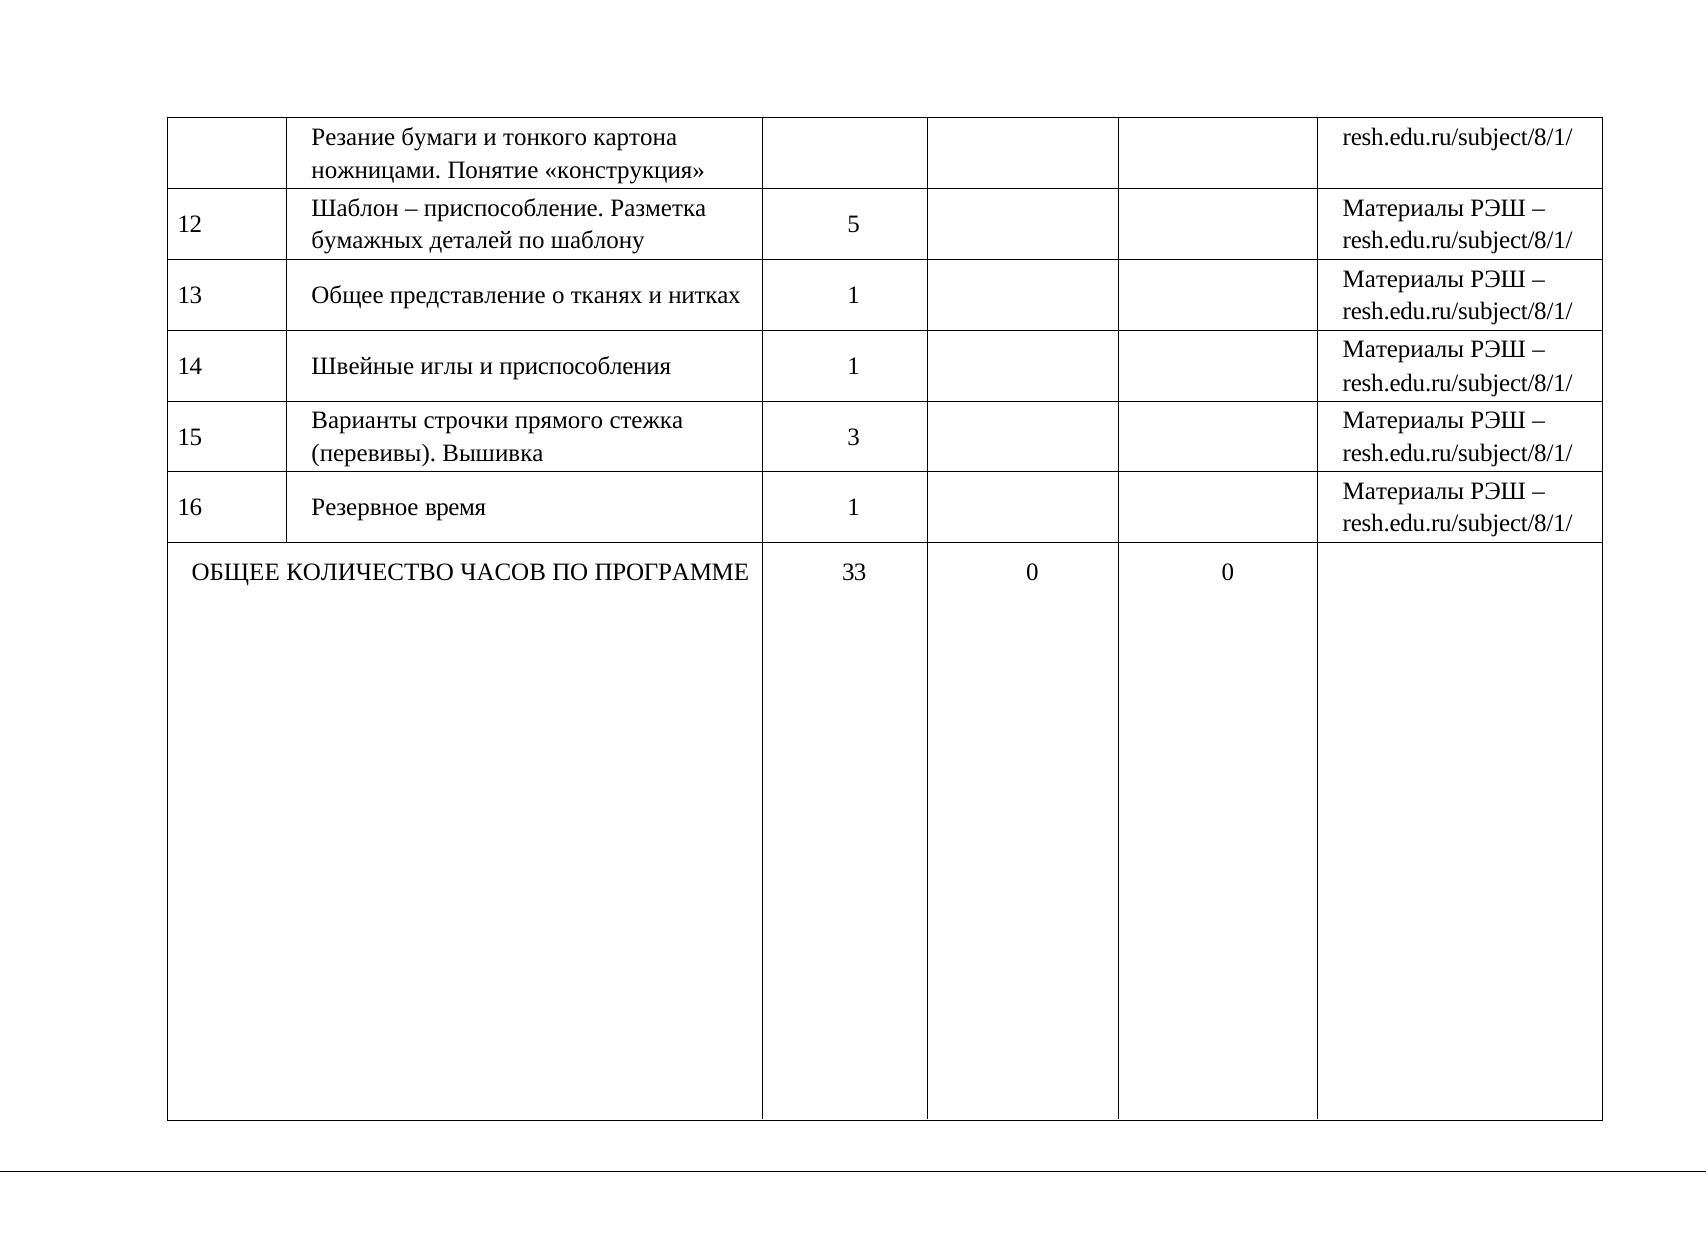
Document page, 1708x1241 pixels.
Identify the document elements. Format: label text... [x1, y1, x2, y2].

table_cell 3 [763, 402, 927, 471]
table_header [1119, 118, 1317, 188]
table_header [928, 118, 1118, 188]
table_cell 5 [763, 189, 927, 259]
table_cell [1119, 472, 1317, 542]
table_cell Резервное время [287, 472, 762, 542]
table_header [763, 118, 927, 188]
table_header [168, 118, 286, 188]
table_header Резание бумаги и тонкого картона ножницами. Понятие «конструкция» [287, 118, 762, 188]
table_cell [928, 260, 1118, 329]
table_cell [928, 189, 1118, 259]
table_cell 1 [763, 260, 927, 329]
table_cell [928, 472, 1118, 542]
table_cell 13 [168, 260, 286, 329]
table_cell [1318, 189, 1602, 259]
table_cell Материалы РЭШ – resh.edu.ru/subject/8/1/ [1318, 472, 1602, 542]
table_cell ОБЩЕЕ КОЛИЧЕСТВО ЧАСОВ ПО ПРОГРАММЕ [168, 543, 762, 1119]
table_cell [1119, 260, 1317, 329]
table_cell Варианты строчки прямого стежка (перевивы). Вышивка [287, 402, 762, 471]
table_cell Материалы РЭШ – resh.edu.ru/subject/8/1/ [1318, 331, 1602, 401]
table_cell [928, 331, 1118, 401]
table_cell 16 [168, 472, 286, 542]
table_cell Швейные иглы и приспособления [287, 331, 762, 401]
table_cell [1119, 189, 1317, 259]
table_cell 12 [168, 189, 286, 259]
table_cell [928, 402, 1118, 471]
table_cell Шаблон – приспособление. Разметка бумажных деталей по шаблону [287, 189, 762, 259]
table_cell 1 [763, 331, 927, 401]
table_cell [1119, 331, 1317, 401]
table_header resh.edu.ru/subject/8/1/ [1318, 118, 1602, 188]
table_cell 1 [763, 472, 927, 542]
table_cell [1318, 543, 1602, 1119]
table_cell Материалы РЭШ – resh.edu.ru/subject/8/1/ [1318, 402, 1602, 471]
table_cell 15 [168, 402, 286, 471]
table_cell Общее представление о тканях и нитках [287, 260, 762, 329]
table_cell 0 [928, 543, 1118, 1119]
table_cell 14 [168, 331, 286, 401]
table_cell [1119, 402, 1317, 471]
table_cell 33 [763, 543, 927, 1119]
table_cell 0 [1119, 543, 1317, 1119]
table_cell Материалы РЭШ – resh.edu.ru/subject/8/1/ [1318, 260, 1602, 329]
